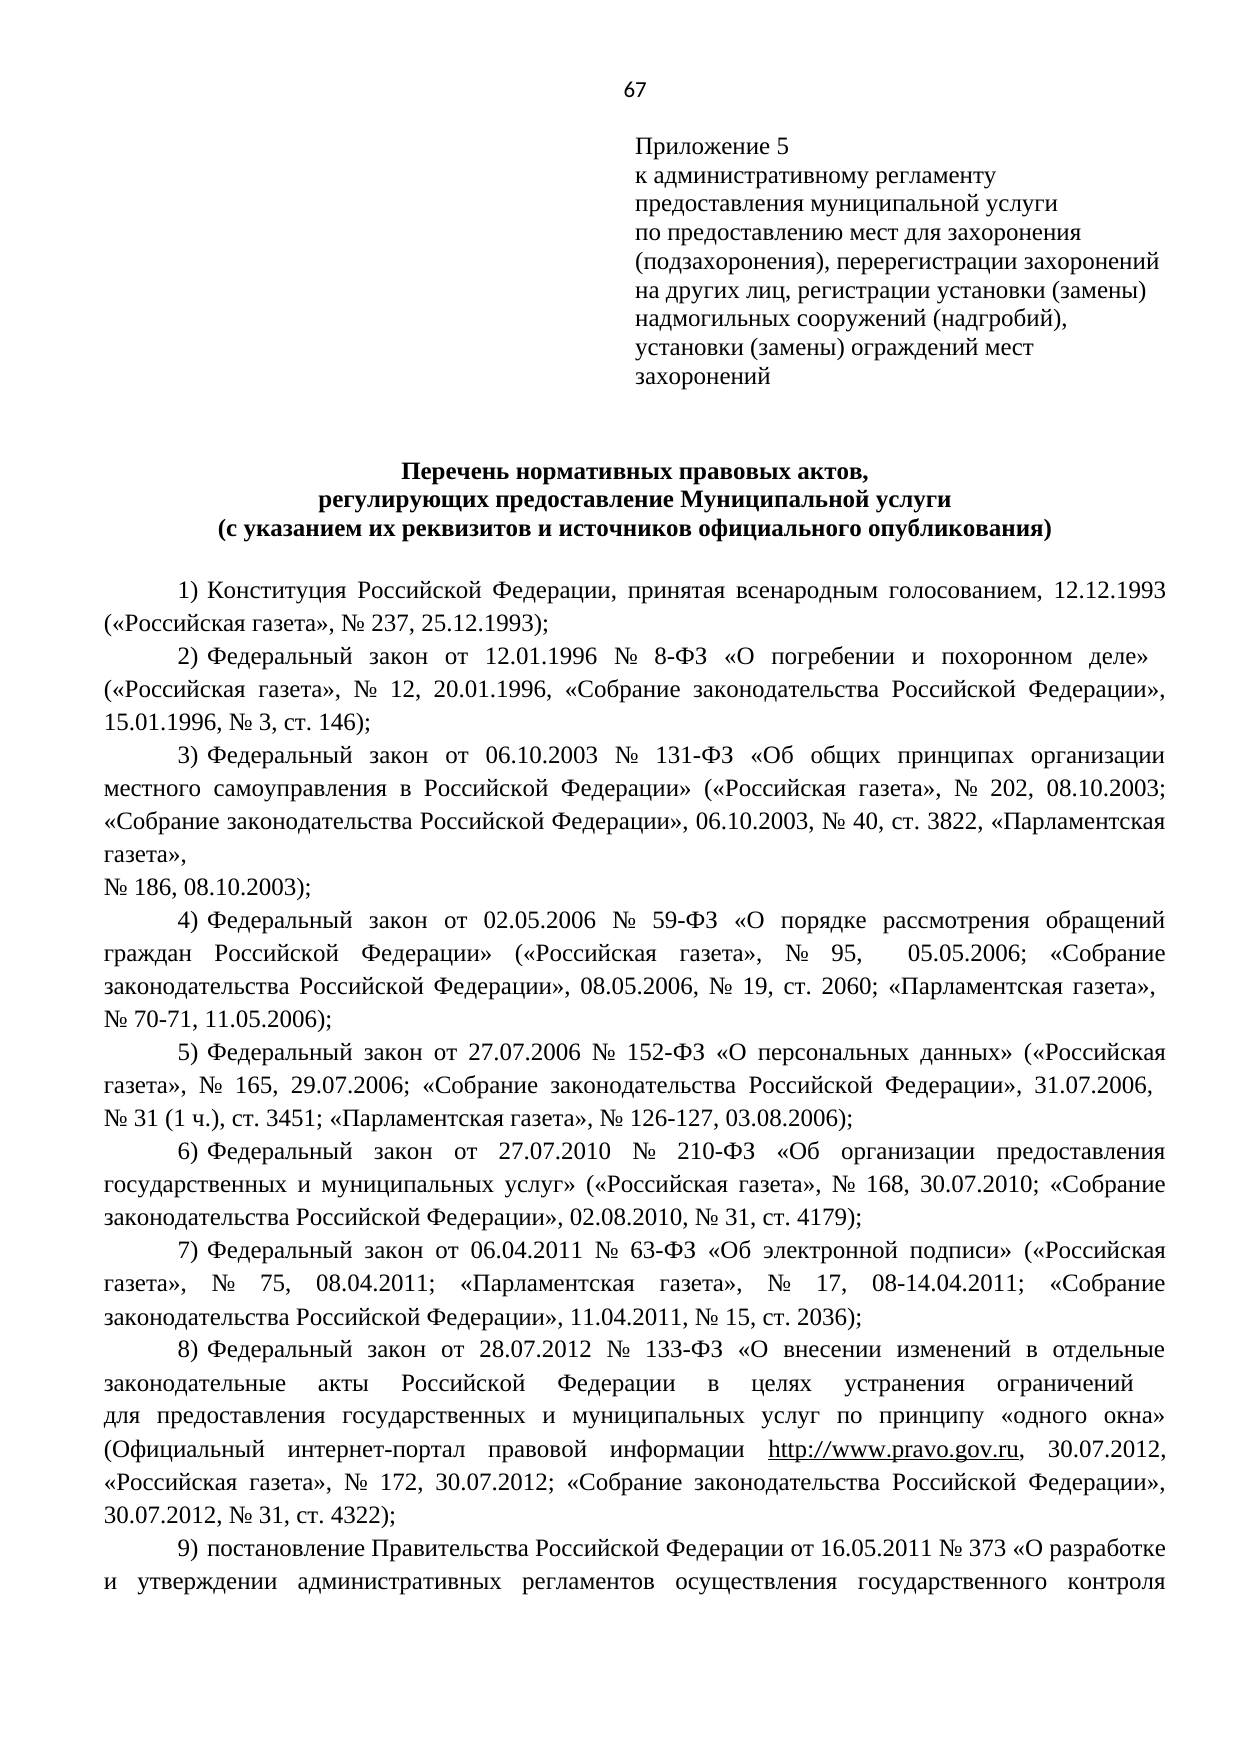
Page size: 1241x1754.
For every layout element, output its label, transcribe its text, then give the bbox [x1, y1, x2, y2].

list Федеральный закон от 06.04.2011 № 63-ФЗ «Об электронной подписи» («Российская газета», № 75, 08.04.2011; «Парламентская газета», № 17, 08-14.04.2011; «Собрание законодательства Российской Федерации», 11.04.2011, № 15, ст. 2036); [103, 1236, 1166, 1330]
list Федеральный закон от 27.07.2006 № 152-ФЗ «О персональных данных» («Российская газета», № 165, 29.07.2006; «Собрание законодательства Российской Федерации», 31.07.2006, № 31 (1 ч.), ст. 3451; «Парламентская газета», № 126-127, 03.08.2006); [103, 1037, 1166, 1132]
list Конституция Российской Федерации, принятая всенародным голосованием, 12.12.1993 («Российская газета», № 237, 25.12.1993); [103, 575, 1166, 637]
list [103, 1533, 1166, 1595]
list Федеральный закон от 12.01.1996 № 8-ФЗ «О погребении и похоронном деле» («Российская газета», № 12, 20.01.1996, «Собрание законодательства Российской Федерации», 15.01.1996, № 3, ст. 146); [103, 641, 1166, 736]
list Федеральный закон от 28.07.2012 № 133-ФЗ «О внесении изменений в отдельные законодательные акты Российской Федерации в целях устранения ограничений для предоставления государственных и муниципальных услуг по принципу «одного окна» (Официальный интернет-портал правовой информации http://www.pravo.gov.ru, 30.07.2012, «Российская газета», № 172, 30.07.2012; «Собрание законодательства Российской Федерации», 30.07.2012, № 31, ст. 4322); [103, 1334, 1166, 1529]
text к административному регламенту [635, 160, 1166, 188]
text регулирующих предоставление Муниципальной услуги [103, 484, 1166, 513]
list Федеральный закон от 06.10.2003 № 131-ФЗ «Об общих принципах организации местного самоуправления в Российской Федерации» («Российская газета», № 202, 08.10.2003; «Собрание законодательства Российской Федерации», 06.10.2003, № 40, ст. 3822, «Парламентская газета», № 186, 08.10.2003); [103, 740, 1166, 901]
list Федеральный закон от 27.07.2010 № 210-ФЗ «Об организации предоставления государственных и муниципальных услуг» («Российская газета», № 168, 30.07.2010; «Собрание законодательства Российской Федерации», 02.08.2010, № 31, ст. 4179); [103, 1136, 1166, 1231]
text (с указанием их реквизитов и источников официального опубликования) [103, 513, 1166, 542]
text Приложение 5 [635, 131, 1166, 160]
text предоставления муниципальной услуги по предоставлению мест для захоронения (подзахоронения), перерегистрации захоронений на других лиц, регистрации установки (замены) надмогильных сооружений (надгробий), установки (замены) ограждений мест захоронений [635, 188, 1166, 390]
list Федеральный закон от 02.05.2006 № 59-ФЗ «О порядке рассмотрения обращений граждан Российской Федерации» («Российская газета», № 95, 05.05.2006; «Собрание законодательства Российской Федерации», 08.05.2006, № 19, ст. 2060; «Парламентская газета», № 70-71, 11.05.2006); [103, 905, 1166, 1033]
text Перечень нормативных правовых актов, [103, 456, 1166, 484]
